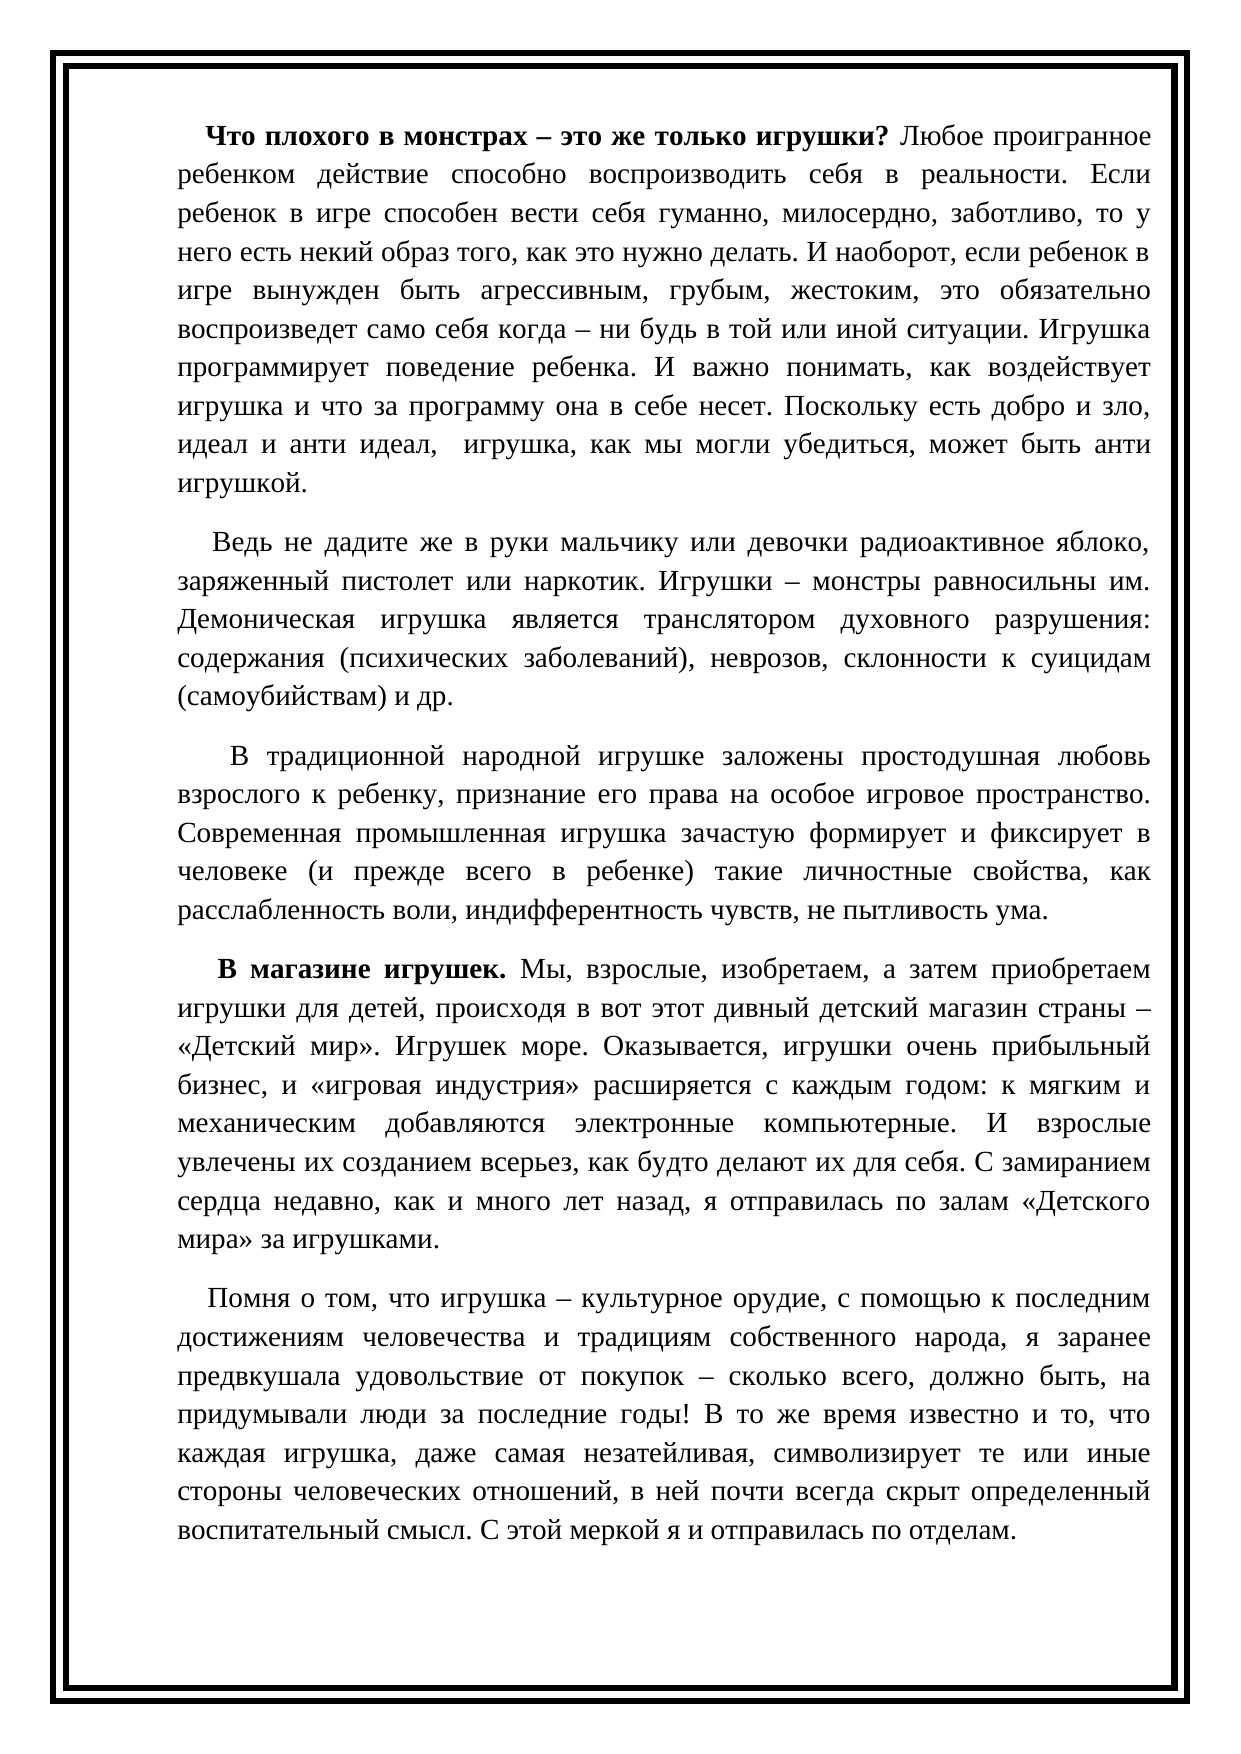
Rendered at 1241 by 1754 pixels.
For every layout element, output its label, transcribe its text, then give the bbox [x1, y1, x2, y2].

text Помня о том, что игрушка – культурное орудие, с помощью к последним достижениям человечества и традициям собственного народа, я заранее предвкушала удовольствие от покупок – сколько всего, должно быть, на придумывали люди за последние годы! В то же время известно и то, что каждая игрушка, даже самая незатейливая, символизирует те или иные стороны человеческих отношений, в ней почти всегда скрыт определенный воспитательный смысл. С этой меркой я и отправилась по отделам. [177, 1281, 1152, 1545]
text Ведь не дадите же в руки мальчику или девочки радиоактивное яблоко, заряженный пистолет или наркотик. Игрушки – монстры равносильны им. Демоническая игрушка является транслятором духовного разрушения: содержания (психических заболеваний), неврозов, склонности к суицидам (самоубийствам) и др. [177, 524, 1152, 712]
text Что плохого в монстрах – это же только игрушки? Любое проигранное ребенком действие способно воспроизводить себя в реальности. Если ребенок в игре способен вести себя гуманно, милосердно, заботливо, то у него есть некий образ того, как это нужно делать. И наоборот, если ребенок в игре вынужден быть агрессивным, грубым, жестоким, это обязательно воспроизведет само себя когда – ни будь в той или иной ситуации. Игрушка программирует поведение ребенка. И важно понимать, как воздействует игрушка и что за программу она в себе несет. Поскольку есть добро и зло, идеал и анти идеал, игрушка, как мы могли убедиться, может быть анти игрушкой. [177, 118, 1152, 498]
text В традиционной народной игрушке заложены простодушная любовь взрослого к ребенку, признание его права на особое игровое пространство. Современная промышленная игрушка зачастую формирует и фиксирует в человеке (и прежде всего в ребенке) такие личностные свойства, как расслабленность воли, индифферентность чувств, не пытливость ума. [177, 738, 1152, 926]
text В магазине игрушек. Мы, взрослые, изобретаем, а затем приобретаем игрушки для детей, происходя в вот этот дивный детский магазин страны – «Детский мир». Игрушек море. Оказывается, игрушки очень прибыльный бизнес, и «игровая индустрия» расширяется с каждым годом: к мягким и механическим добавляются электронные компьютерные. И взрослые увлечены их созданием всерьез, как будто делают их для себя. С замиранием сердца недавно, как и много лет назад, я отправилась по залам «Детского мира» за игрушками. [177, 951, 1152, 1255]
